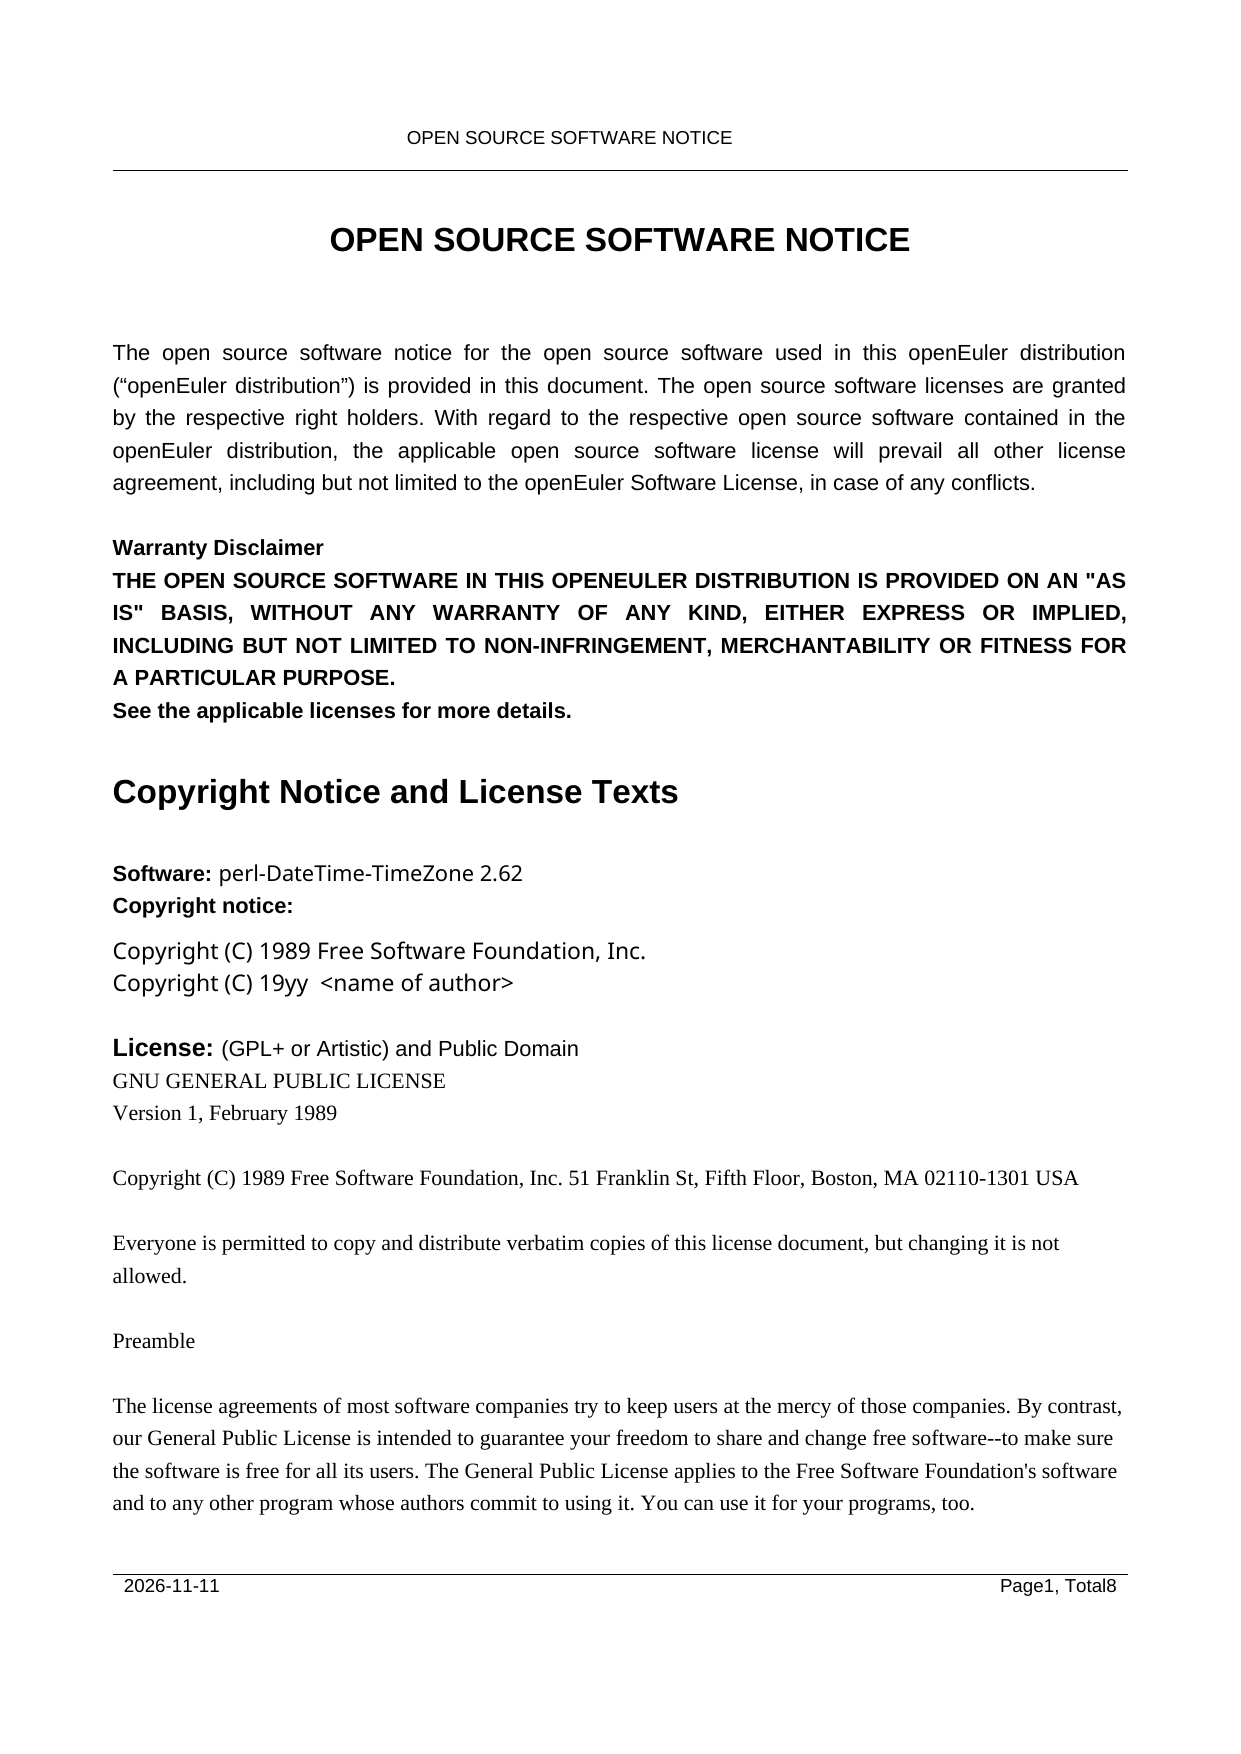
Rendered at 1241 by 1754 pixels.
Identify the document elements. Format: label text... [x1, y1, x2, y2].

text The open source software notice for the open source software used in this openEuler distribution (“openEuler distribution”) is provided in this document. The open source software licenses are granted by the respective right holders. With regard to the respective open source software contained in the openEuler distribution, the applicable open source software license will prevail all other license agreement, including but not limited to the openEuler Software License, in case of any conflicts. [112, 336, 1128, 499]
text Copyright notice: [112, 889, 1128, 921]
title Software: perl-DateTime-TimeZone 2.62 [112, 856, 1128, 889]
text THE OPEN SOURCE SOFTWARE IN THIS OPENEULER DISTRIBUTION IS PROVIDED ON AN "AS IS" BASIS, WITHOUT ANY WARRANTY OF ANY KIND, EITHER EXPRESS OR IMPLIED, INCLUDING BUT NOT LIMITED TO NON-INFRINGEMENT, MERCHANTABILITY OR FITNESS FOR A PARTICULAR PURPOSE. See the applicable licenses for more details. [112, 564, 1128, 726]
text Copyright (C) 1989 Free Software Foundation, Inc. Copyright (C) 19yy <name of author> [112, 934, 1128, 1031]
text License: (GPL+ or Artistic) and Public Domain [112, 1031, 1128, 1064]
text Copyright Notice and License Texts [112, 759, 1128, 824]
text OPEN SOURCE SOFTWARE NOTICE [112, 206, 1128, 271]
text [112, 1064, 1128, 1519]
text Warranty Disclaimer [112, 531, 1128, 564]
